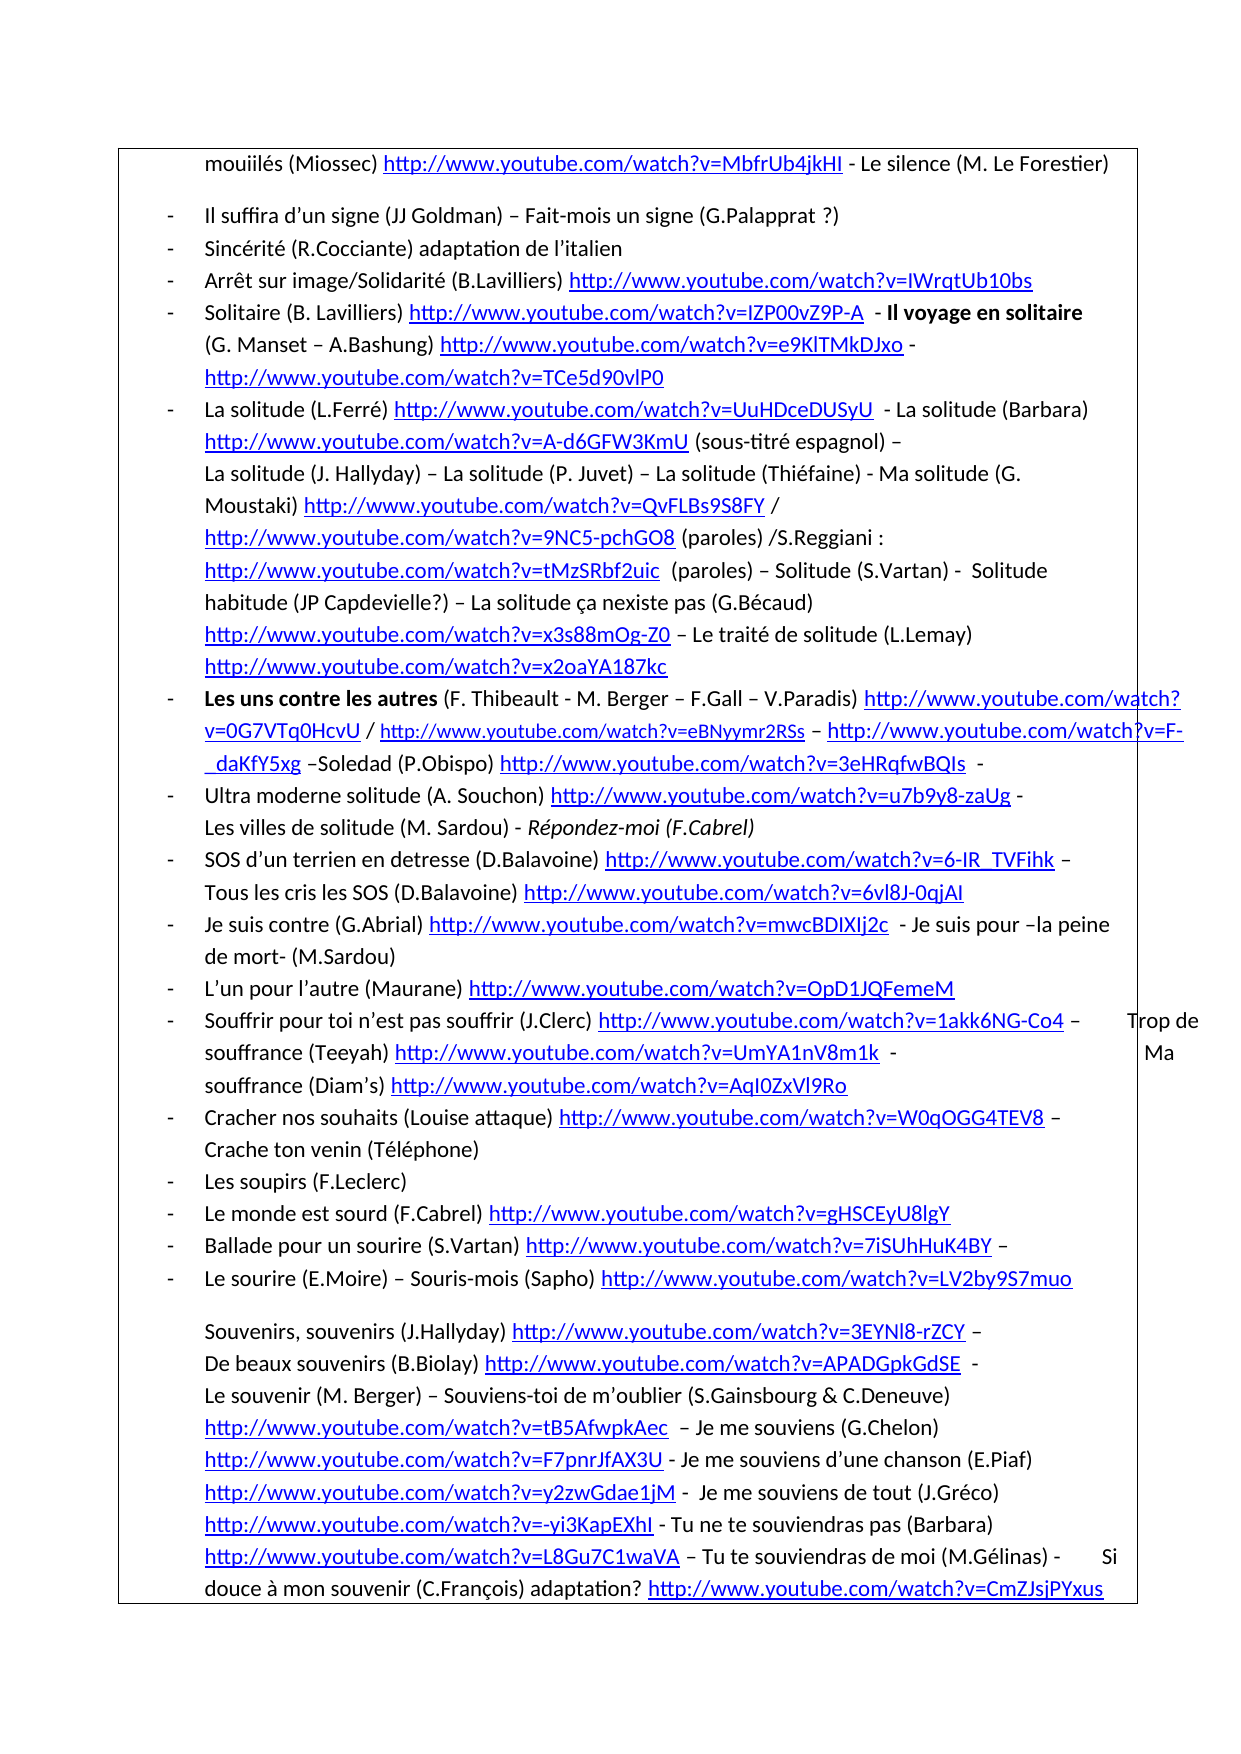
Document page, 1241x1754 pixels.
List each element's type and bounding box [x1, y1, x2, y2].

table_header [119, 149, 1137, 1602]
